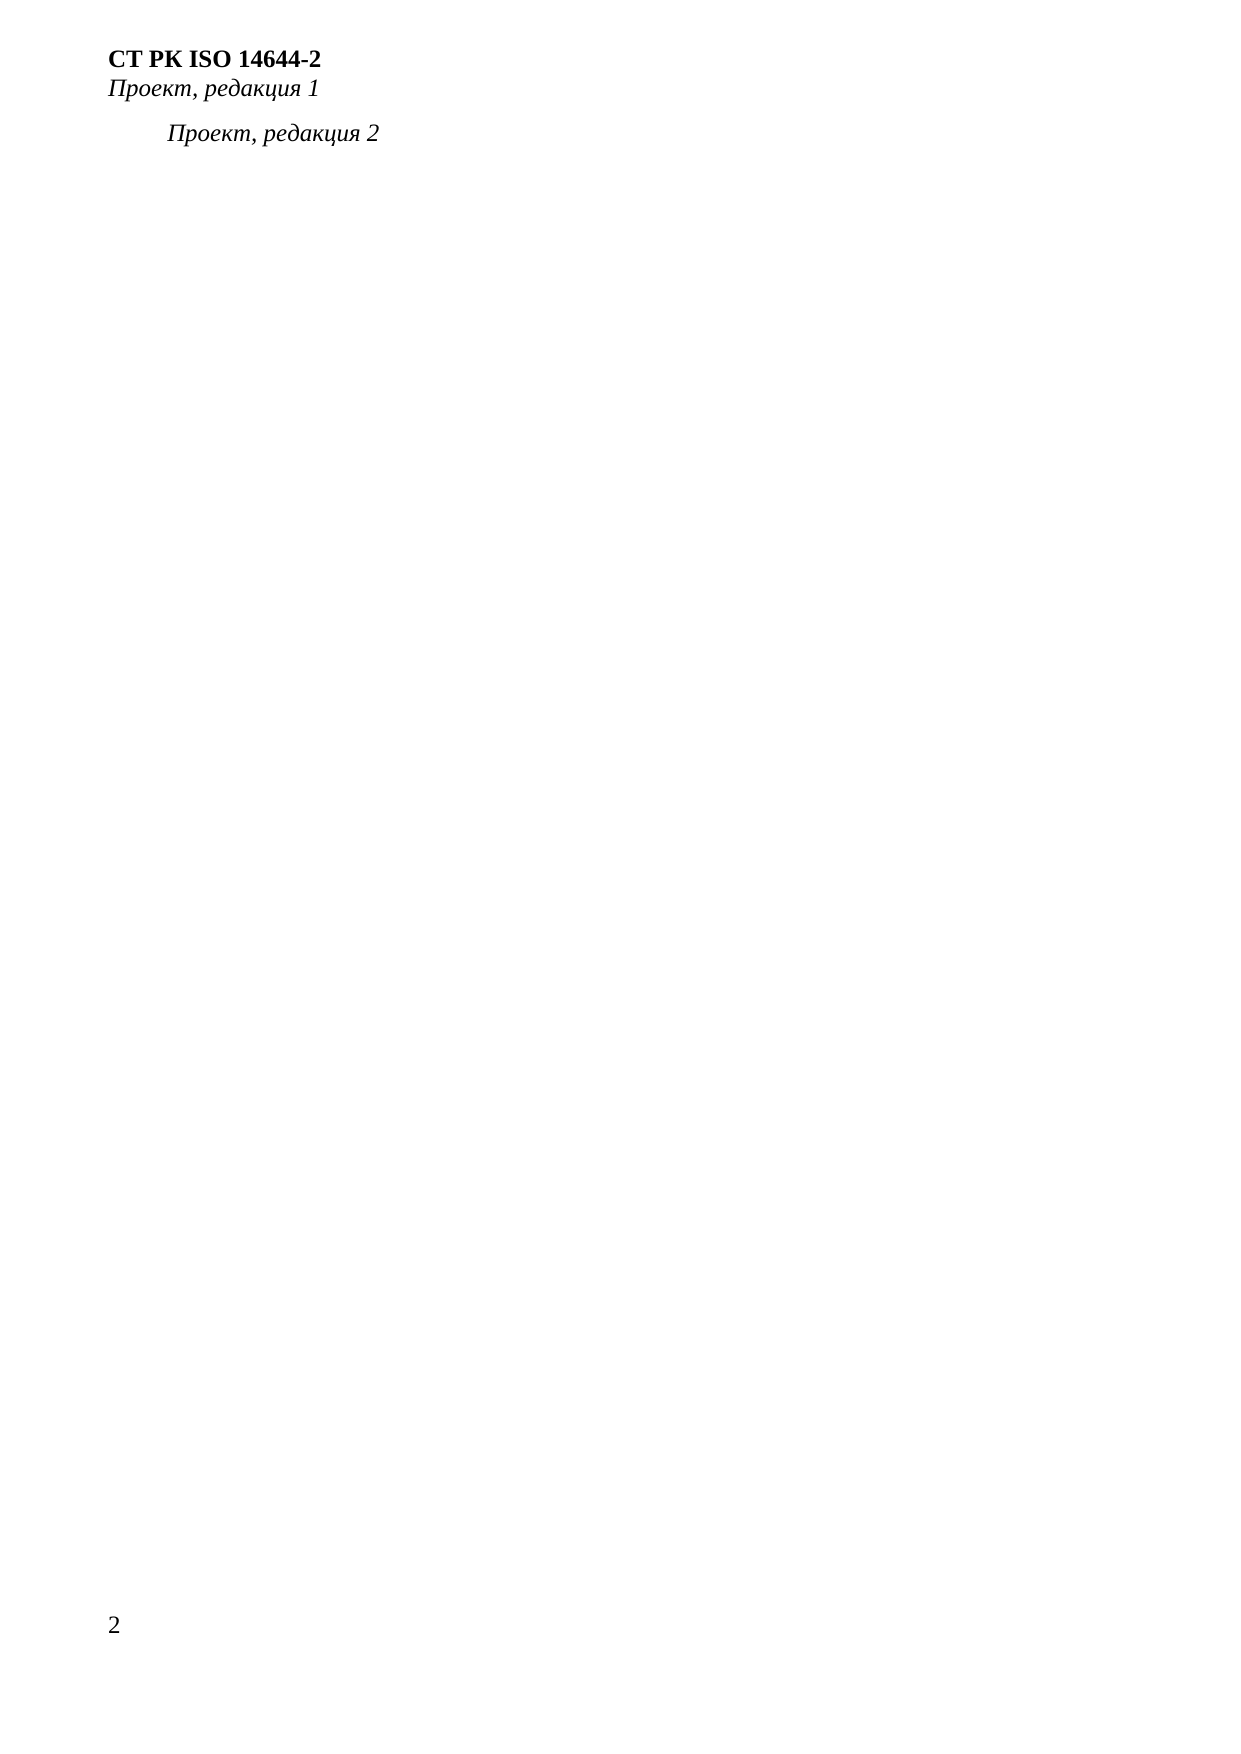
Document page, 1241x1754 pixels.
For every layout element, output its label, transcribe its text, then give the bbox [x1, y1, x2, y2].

text Проект, редакция 2 [108, 118, 1120, 147]
